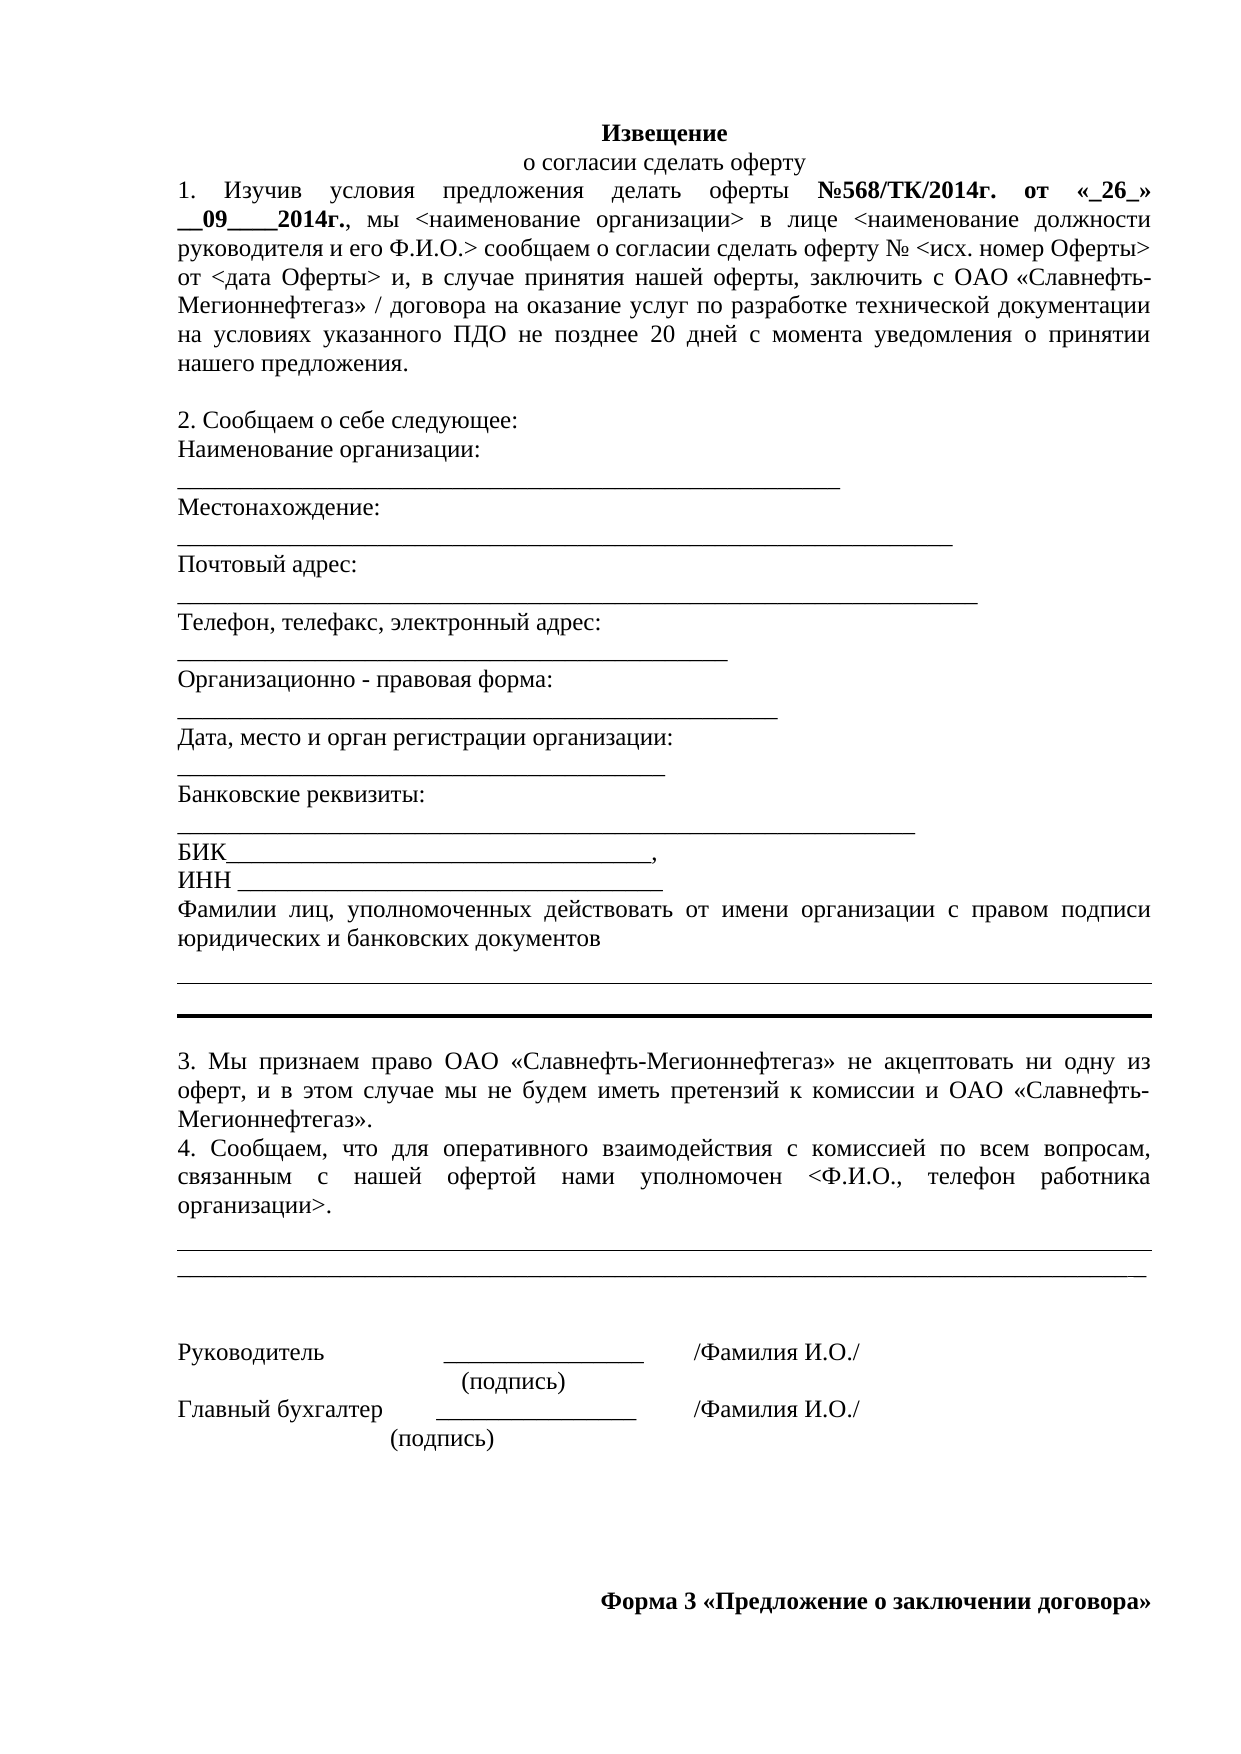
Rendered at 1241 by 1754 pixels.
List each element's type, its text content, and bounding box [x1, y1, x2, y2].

text (подпись) [177, 1423, 1152, 1452]
text 3. Мы признаем право ОАО «Славнефть-Мегионнефтегаз» не акцептовать ни одну из оферт, и в этом случае мы не будем иметь претензий к комиссии и ОАО «Славнефть-Мегионнефтегаз». [177, 1046, 1152, 1133]
text 4. Сообщаем, что для оперативного взаимодействия с комиссией по всем вопросам, связанным с нашей офертой нами уполномочен <Ф.И.О., телефон работника организации>. [177, 1133, 1152, 1219]
text 1. Изучив условия предложения делать оферты №568/ТК/2014г. от «_26_» __09____2014г., мы <наименование организации> в лице <наименование должности руководителя и его Ф.И.О.> сообщаем о согласии сделать оферту № <исх. номер Оферты> от <дата Оферты> и, в случае принятия нашей оферты, заключить с ОАО «Славнефть-Мегионнефтегаз» / договора на оказание услуг по разработке технической документации на условиях указанного ПДО не позднее 20 дней с момента уведомления о принятии нашего предложения. [177, 176, 1152, 377]
text Дата, место и орган регистрации организации: _______________________________________ [177, 722, 1152, 779]
text Главный бухгалтер ________________ /Фамилия И.О./ [177, 1394, 1152, 1423]
text 2. Сообщаем о себе следующее: [177, 406, 1152, 434]
text Извещение [177, 118, 1152, 147]
text ____________________________________________________________________________ _ [177, 1251, 1152, 1279]
text о согласии сделать оферту [177, 147, 1152, 176]
text ИНН __________________________________ [177, 866, 1152, 894]
text (подпись) [177, 1366, 1152, 1394]
text Форма 3 «Предложение о заключении договора» [177, 1586, 1152, 1615]
text Почтовый адрес: ________________________________________________________________ [177, 549, 1152, 607]
text Банковские реквизиты: ___________________________________________________________ [177, 779, 1152, 837]
text БИК__________________________________, [177, 837, 1152, 866]
text Местонахождение: ______________________________________________________________ [177, 492, 1152, 549]
text Фамилии лиц, уполномоченных действовать от имени организации с правом подписи юридических и банковских документов [177, 894, 1152, 952]
text Руководитель ________________ /Фамилия И.О./ [177, 1337, 1152, 1366]
text Наименование организации: _____________________________________________________ [177, 434, 1152, 492]
text Организационно - правовая форма: ________________________________________________ [177, 664, 1152, 722]
text Телефон, телефакс, электронный адрес: ____________________________________________ [177, 607, 1152, 664]
